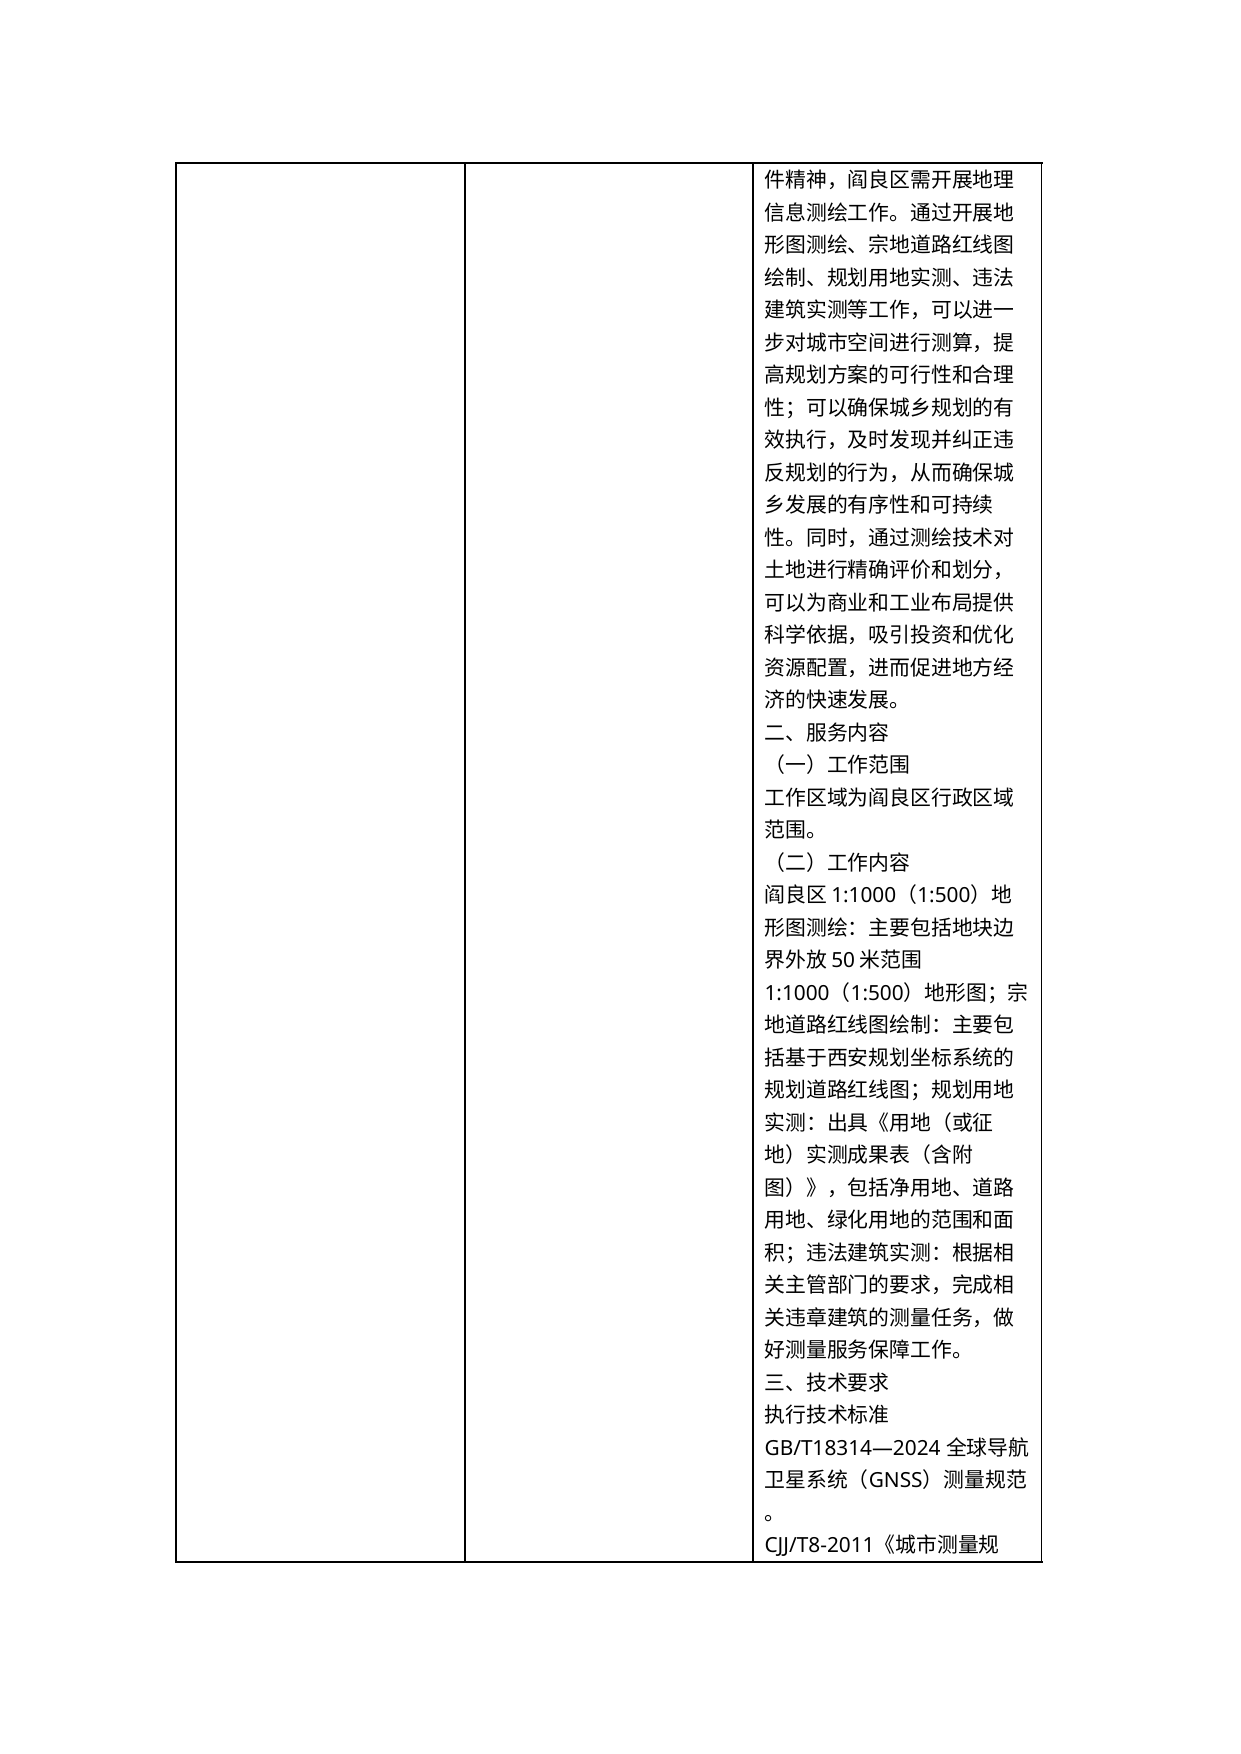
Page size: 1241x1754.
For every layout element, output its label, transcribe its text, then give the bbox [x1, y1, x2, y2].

table_cell [466, 164, 752, 1561]
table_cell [754, 164, 1041, 1561]
table_cell 1 [177, 164, 464, 1561]
